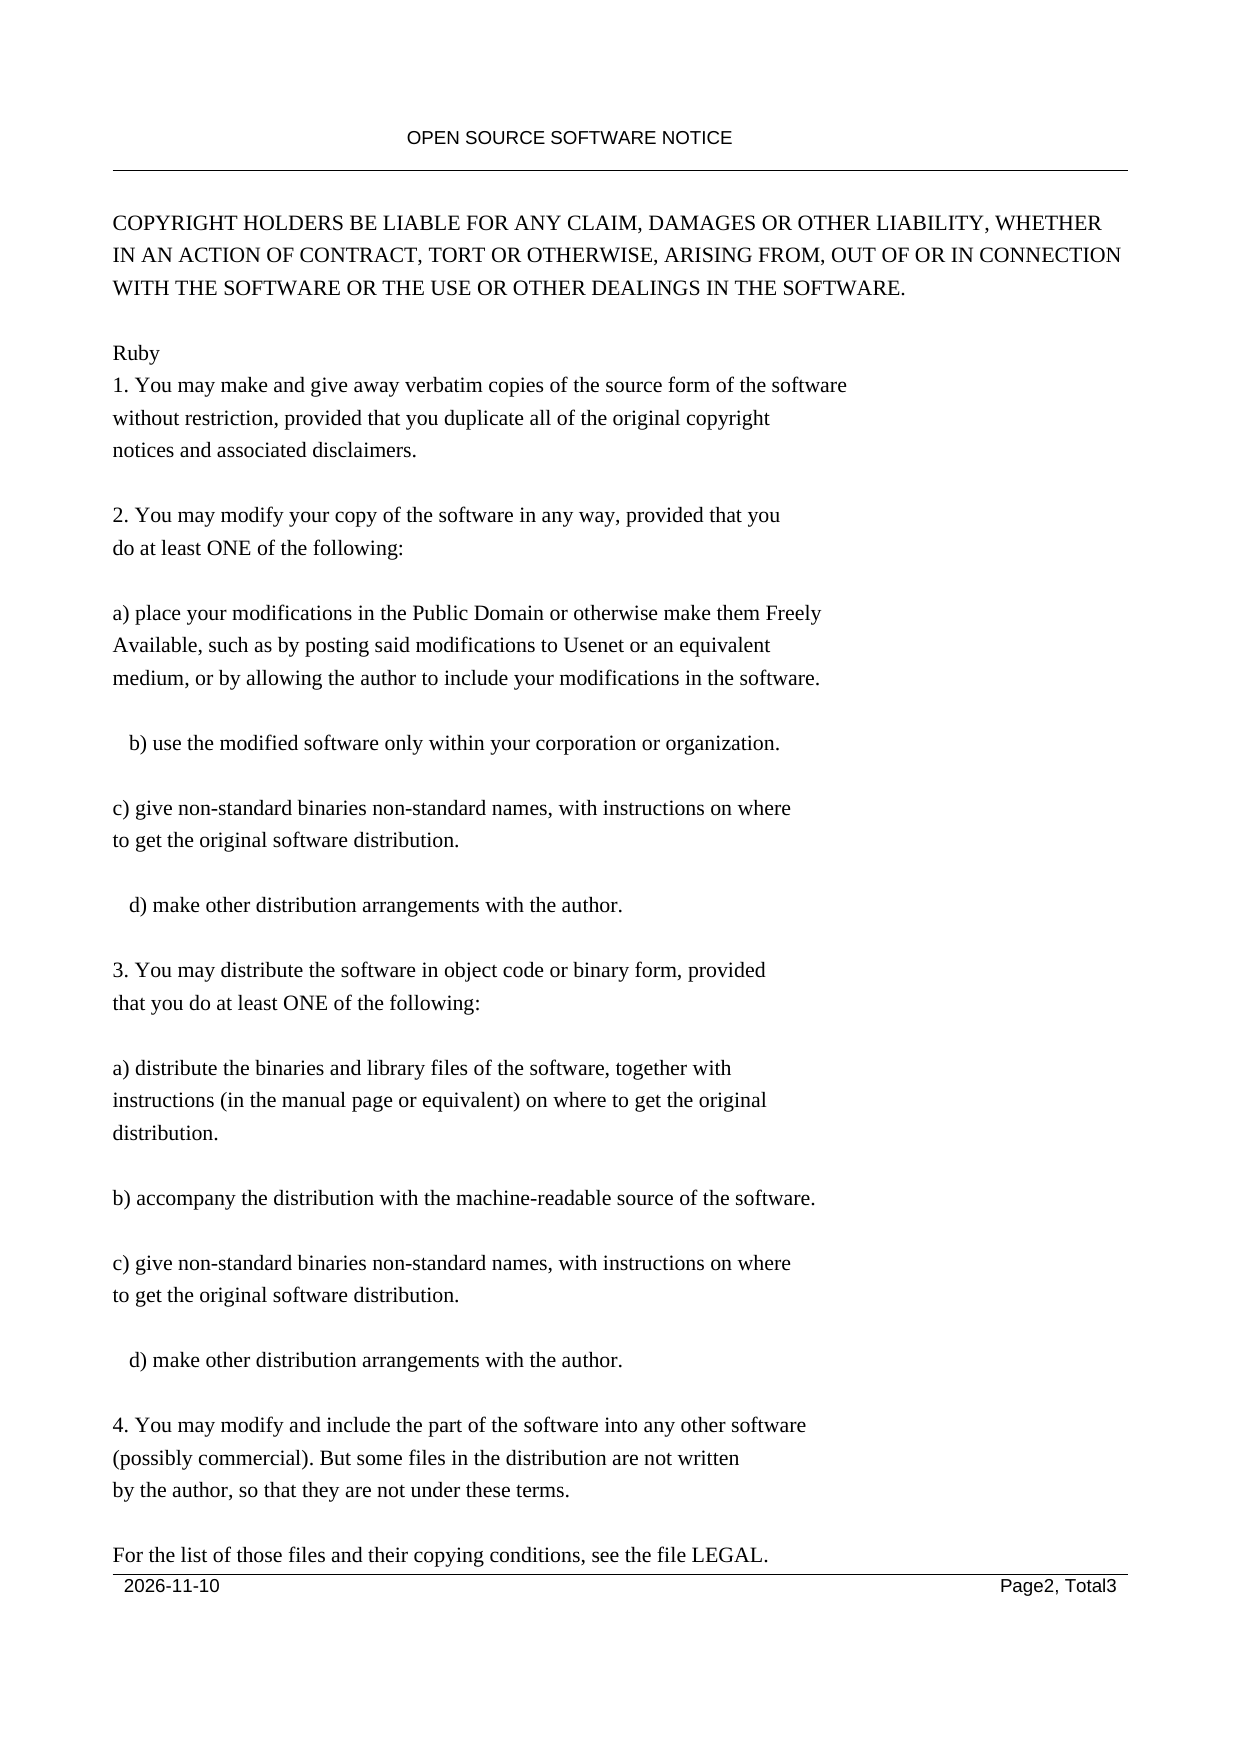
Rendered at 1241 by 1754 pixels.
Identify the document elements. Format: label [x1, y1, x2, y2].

text [112, 206, 1128, 1571]
